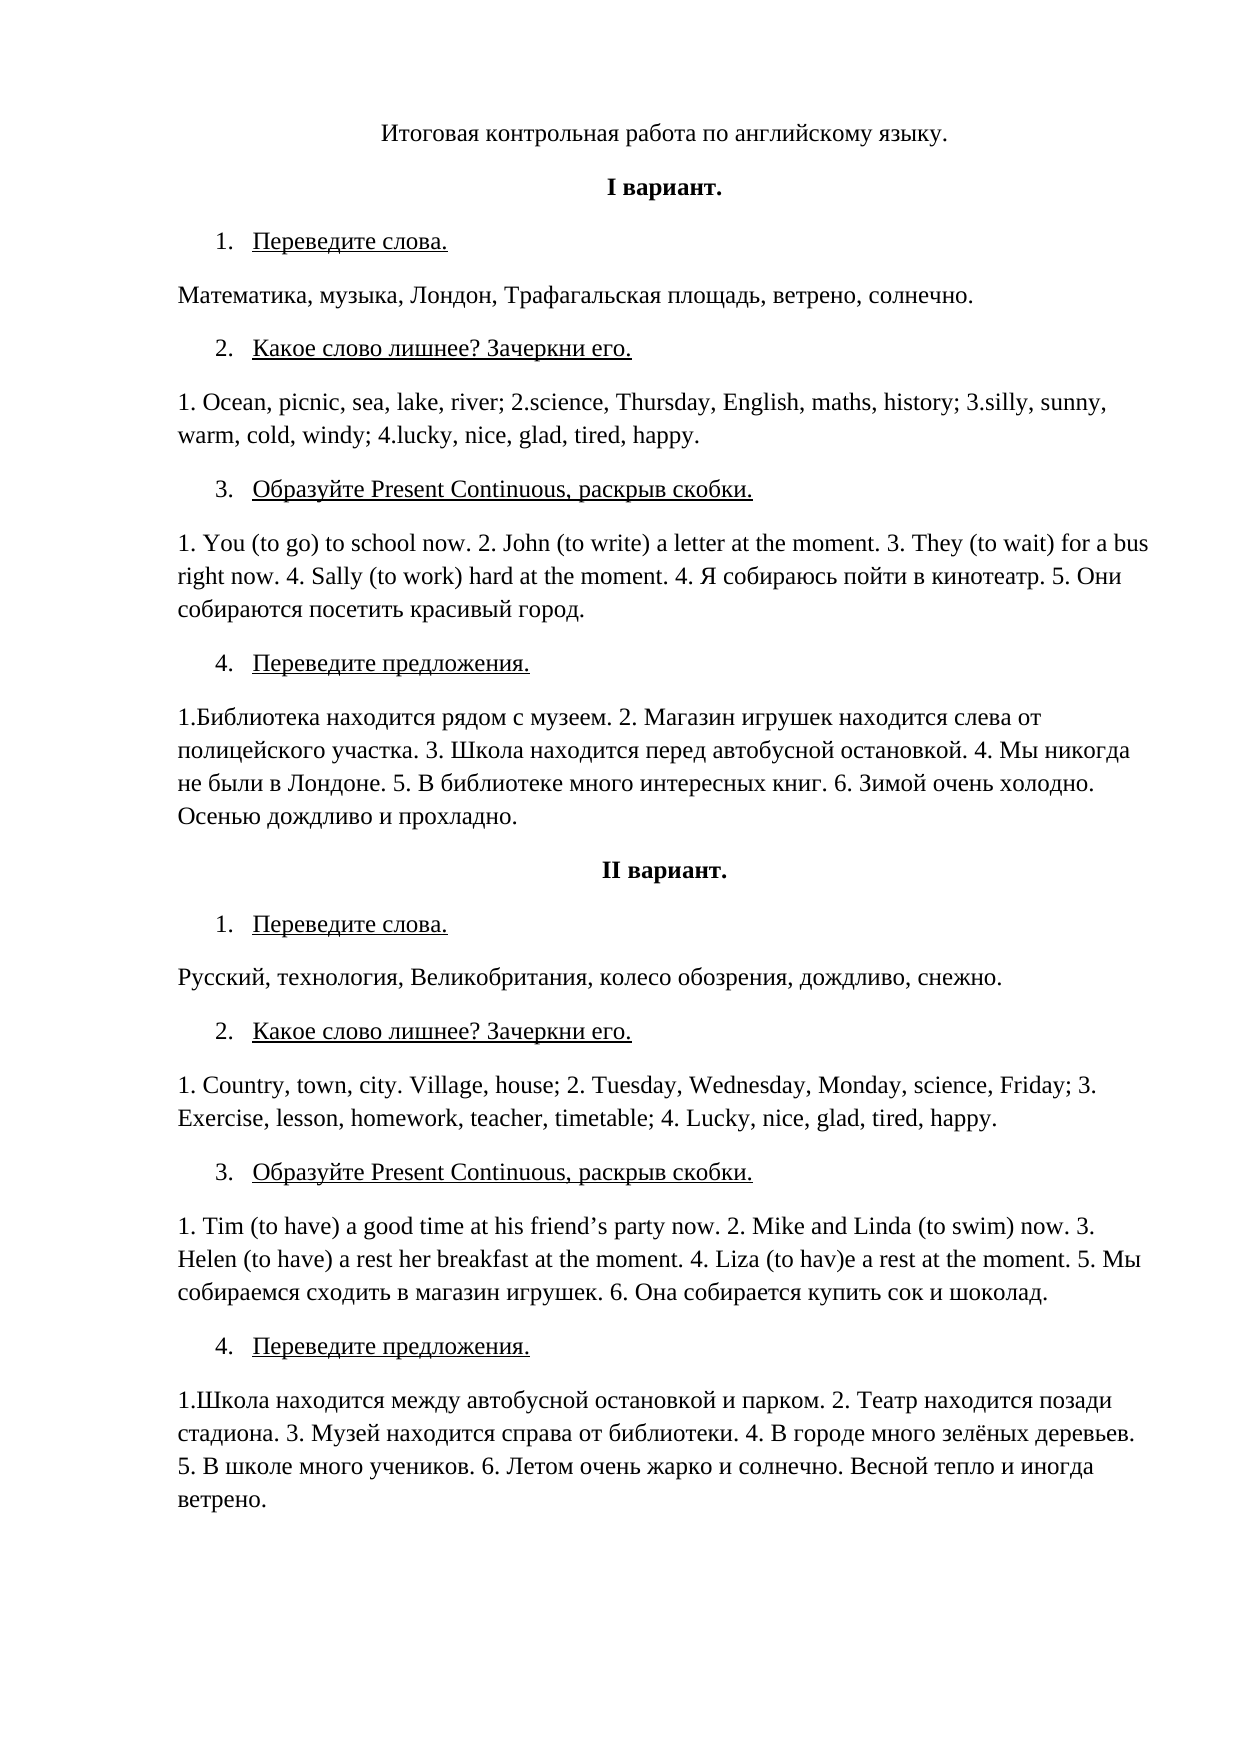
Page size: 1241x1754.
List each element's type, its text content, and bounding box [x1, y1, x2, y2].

text 1.Школа находится между автобусной остановкой и парком. 2. Театр находится позади стадиона. 3. Музей находится справа от библиотеки. 4. В городе много зелёных деревьев. 5. В школе много учеников. 6. Летом очень жарко и солнечно. Весной тепло и иногда ветрено. [177, 1385, 1152, 1512]
text I вариант. [177, 172, 1152, 201]
text 1. Country, town, city. Village, house; 2. Tuesday, Wednesday, Monday, science, Friday; 3. Exercise, lesson, homework, teacher, timetable; 4. Lucky, nice, glad, tired, happy. [177, 1070, 1152, 1132]
list Переведите предложения. [215, 1331, 1152, 1359]
text Итоговая контрольная работа по английскому языку. [177, 118, 1152, 147]
text Математика, музыка, Лондон, Трафагальская площадь, ветрено, солнечно. [177, 280, 1152, 308]
list Переведите предложения. [215, 648, 1152, 677]
list Какое слово лишнее? Зачеркни его. [215, 1016, 1152, 1045]
text II вариант. [177, 855, 1152, 883]
text 1. You (to go) to school now. 2. John (to write) a letter at the moment. 3. They (to wait) for a bus right now. 4. Sally (to work) hard at the moment. 4. Я собираюсь пойти в кинотеатр. 5. Они собираются посетить красивый город. [177, 528, 1152, 623]
list Образуйте Present Continuous, раскрыв скобки. [215, 474, 1152, 503]
text 1. Ocean, picnic, sea, lake, river; 2.science, Thursday, English, maths, history; 3.silly, sunny, warm, cold, windy; 4.lucky, nice, glad, tired, happy. [177, 387, 1152, 449]
text 1.Библиотека находится рядом с музеем. 2. Магазин игрушек находится слева от полицейского участка. 3. Школа находится перед автобусной остановкой. 4. Мы никогда не были в Лондоне. 5. В библиотеке много интересных книг. 6. Зимой очень холодно. Осенью дождливо и прохладно. [177, 702, 1152, 830]
list Образуйте Present Continuous, раскрыв скобки. [215, 1157, 1152, 1186]
text Русский, технология, Великобритания, колесо обозрения, дождливо, снежно. [177, 962, 1152, 991]
text 1. Tim (to have) a good time at his friend’s party now. 2. Mike and Linda (to swim) now. 3. Helen (to have) a rest her breakfast at the moment. 4. Liza (to hav)e a rest at the moment. 5. Мы собираемся сходить в магазин игрушек. 6. Она собирается купить сок и шоколад. [177, 1211, 1152, 1306]
list Какое слово лишнее? Зачеркни его. [215, 333, 1152, 362]
list Переведите слова. [215, 226, 1152, 254]
list Переведите слова. [215, 909, 1152, 937]
